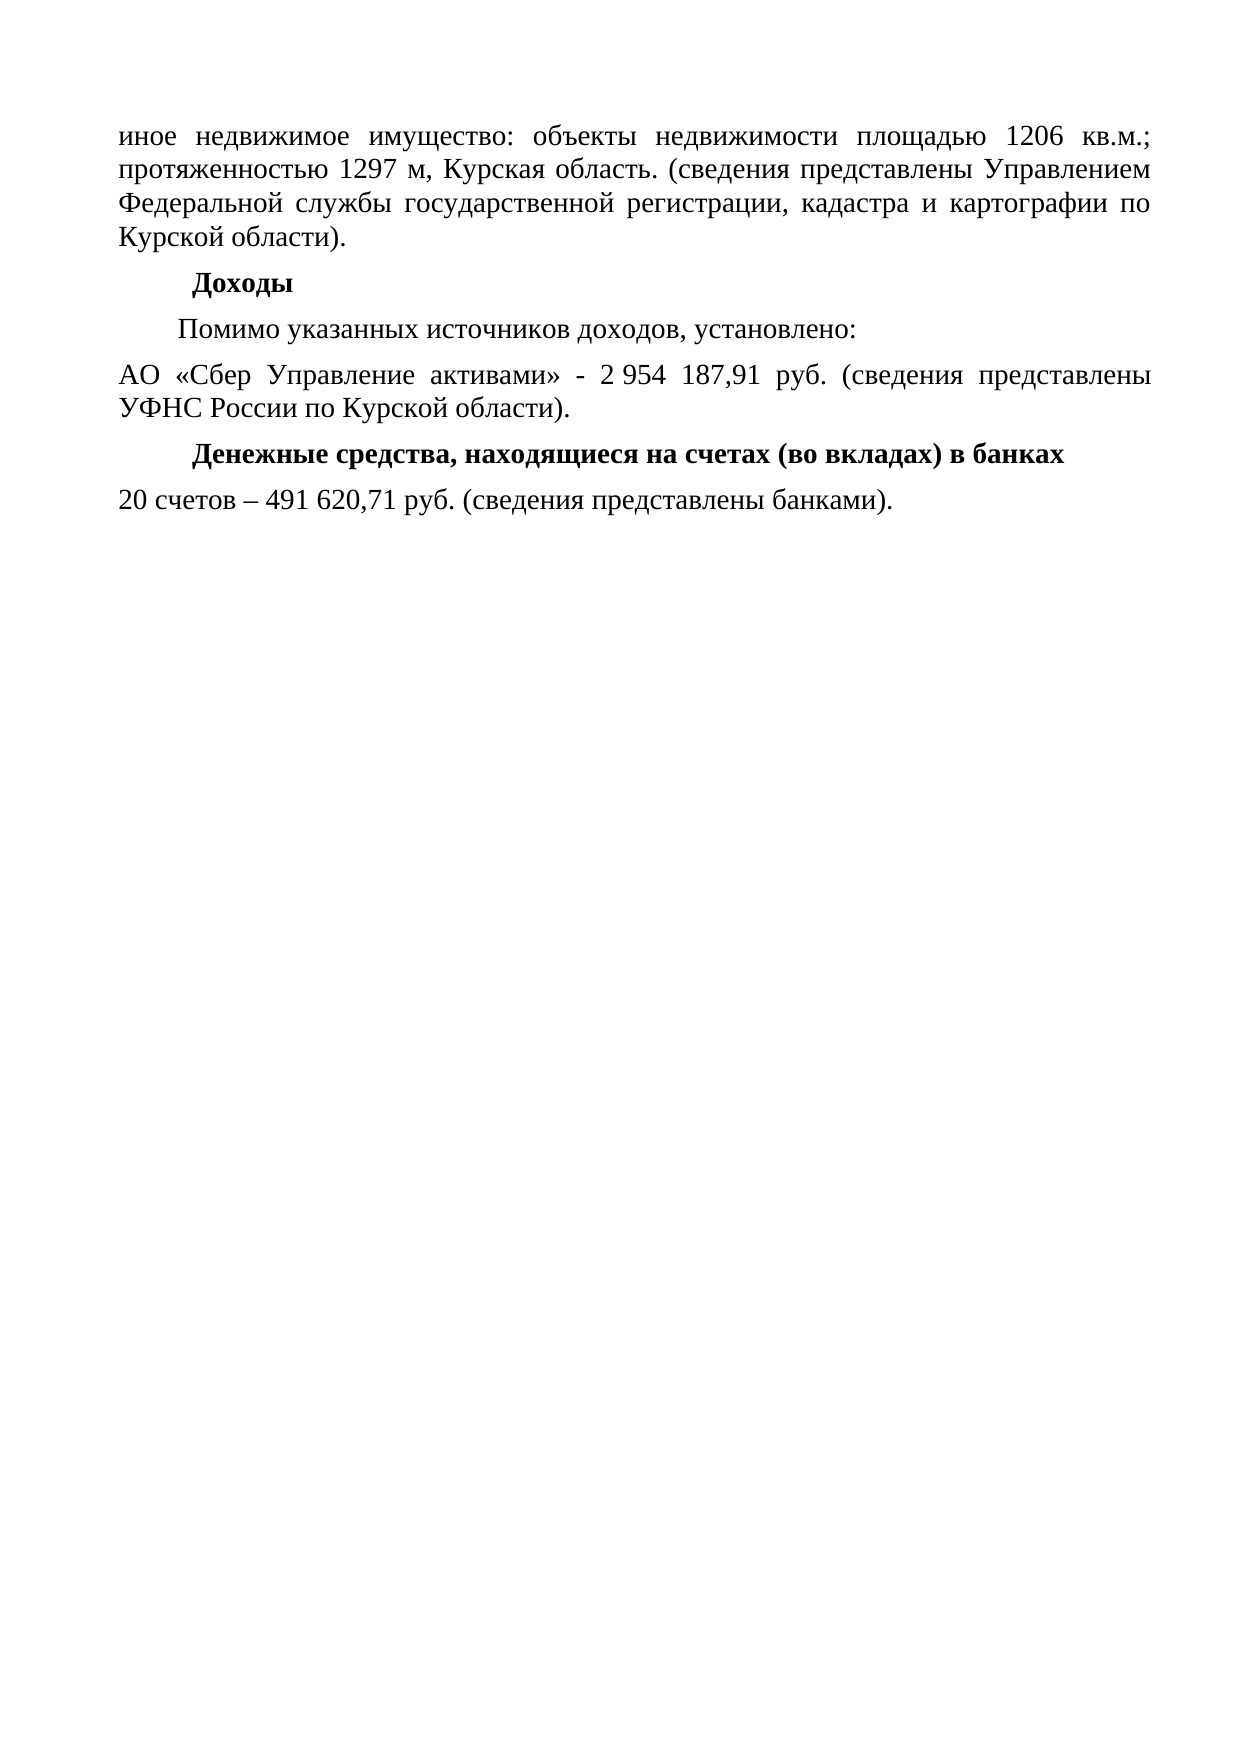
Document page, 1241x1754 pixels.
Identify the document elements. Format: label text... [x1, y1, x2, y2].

text Доходы [118, 265, 1152, 298]
text 20 счетов – 491 620,71 руб. (сведения представлены банками). [118, 482, 1152, 516]
text АО «Сбер Управление активами» - 2 954 187,91 руб. (сведения представлены УФНС России по Курской области). [118, 357, 1152, 424]
text Помимо указанных источников доходов, установлено: [118, 311, 1152, 344]
text иное недвижимое имущество: объекты недвижимости площадью 1206 кв.м.; протяженностью 1297 м, Курская область. (сведения представлены Управлением Федеральной службы государственной регистрации, кадастра и картографии по Курской области). [118, 118, 1152, 252]
text Денежные средства, находящиеся на счетах (во вкладах) в банках [118, 436, 1152, 470]
